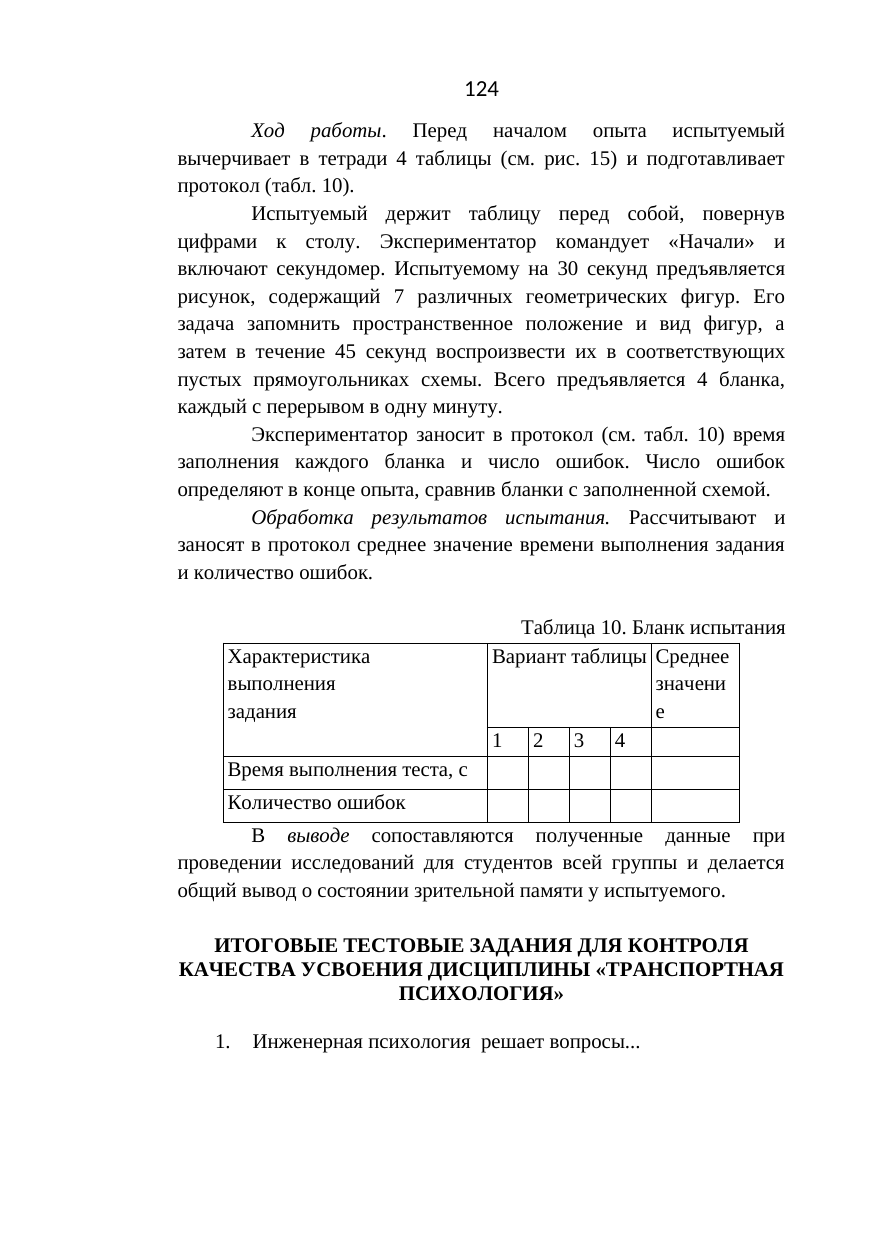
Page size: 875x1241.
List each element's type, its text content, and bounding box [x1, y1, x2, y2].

table_cell [652, 790, 739, 822]
text Обработка результатов испытания. Рассчитывают и заносят в протокол среднее значение времени выполнения задания и количество ошибок. [177, 504, 786, 584]
table_cell Время выполнения теста, с [224, 757, 487, 789]
table_cell 1 [488, 728, 528, 756]
table_cell [529, 790, 569, 822]
table_cell 4 [611, 728, 651, 756]
table_cell [529, 757, 569, 789]
list Инженерная психология решает вопросы... [215, 1029, 786, 1053]
table_header Вариант таблицы [488, 644, 651, 727]
table_cell [611, 790, 651, 822]
table_cell [652, 728, 739, 756]
table_cell [611, 757, 651, 789]
text Таблица 10. Бланк испытания [177, 615, 786, 639]
text Ход работы. Перед началом опыта испытуемый вычерчивает в тетради 4 таблицы (см. рис. 15) и подготавливает протокол (табл. 10). [177, 118, 786, 197]
table_cell [570, 790, 610, 822]
table_cell [488, 757, 528, 789]
text ИТОГОВЫЕ ТЕСТОВЫЕ ЗАДАНИЯ ДЛЯ КОНТРОЛЯ КАЧЕСТВА УСВОЕНИЯ ДИСЦИПЛИНЫ «Транспортная психология» [177, 933, 786, 1005]
table_cell 3 [570, 728, 610, 756]
table_cell [652, 757, 739, 789]
table_cell [570, 757, 610, 789]
table_cell 2 [529, 728, 569, 756]
text В выводе сопоставляются полученные данные при проведении исследований для студентов всей группы и делается общий вывод о состоянии зрительной памяти у испытуемого. [177, 823, 786, 902]
table_cell [488, 790, 528, 822]
text Испытуемый держит таблицу перед собой, повернув цифрами к столу. Экспериментатор командует «Начали» и включают секундомер. Испытуемому на 30 секунд предъявляется рисунок, содержащий 7 различных геометрических фигур. Его задача запомнить пространственное положение и вид фигур, а затем в течение 45 секунд воспроизвести их в соответствующих пустых прямоугольниках схемы. Всего предъявляется 4 бланка, каждый с перерывом в одну минуту. [177, 201, 786, 418]
table_header Характеристика выполнения задания [224, 644, 487, 756]
table_cell Количество ошибок [224, 790, 487, 822]
text Экспериментатор заносит в протокол (см. табл. 10) время заполнения каждого бланка и число ошибок. Число ошибок определяют в конце опыта, сравнив бланки с заполненной схемой. [177, 422, 786, 501]
table_header Среднее значение [652, 644, 739, 727]
